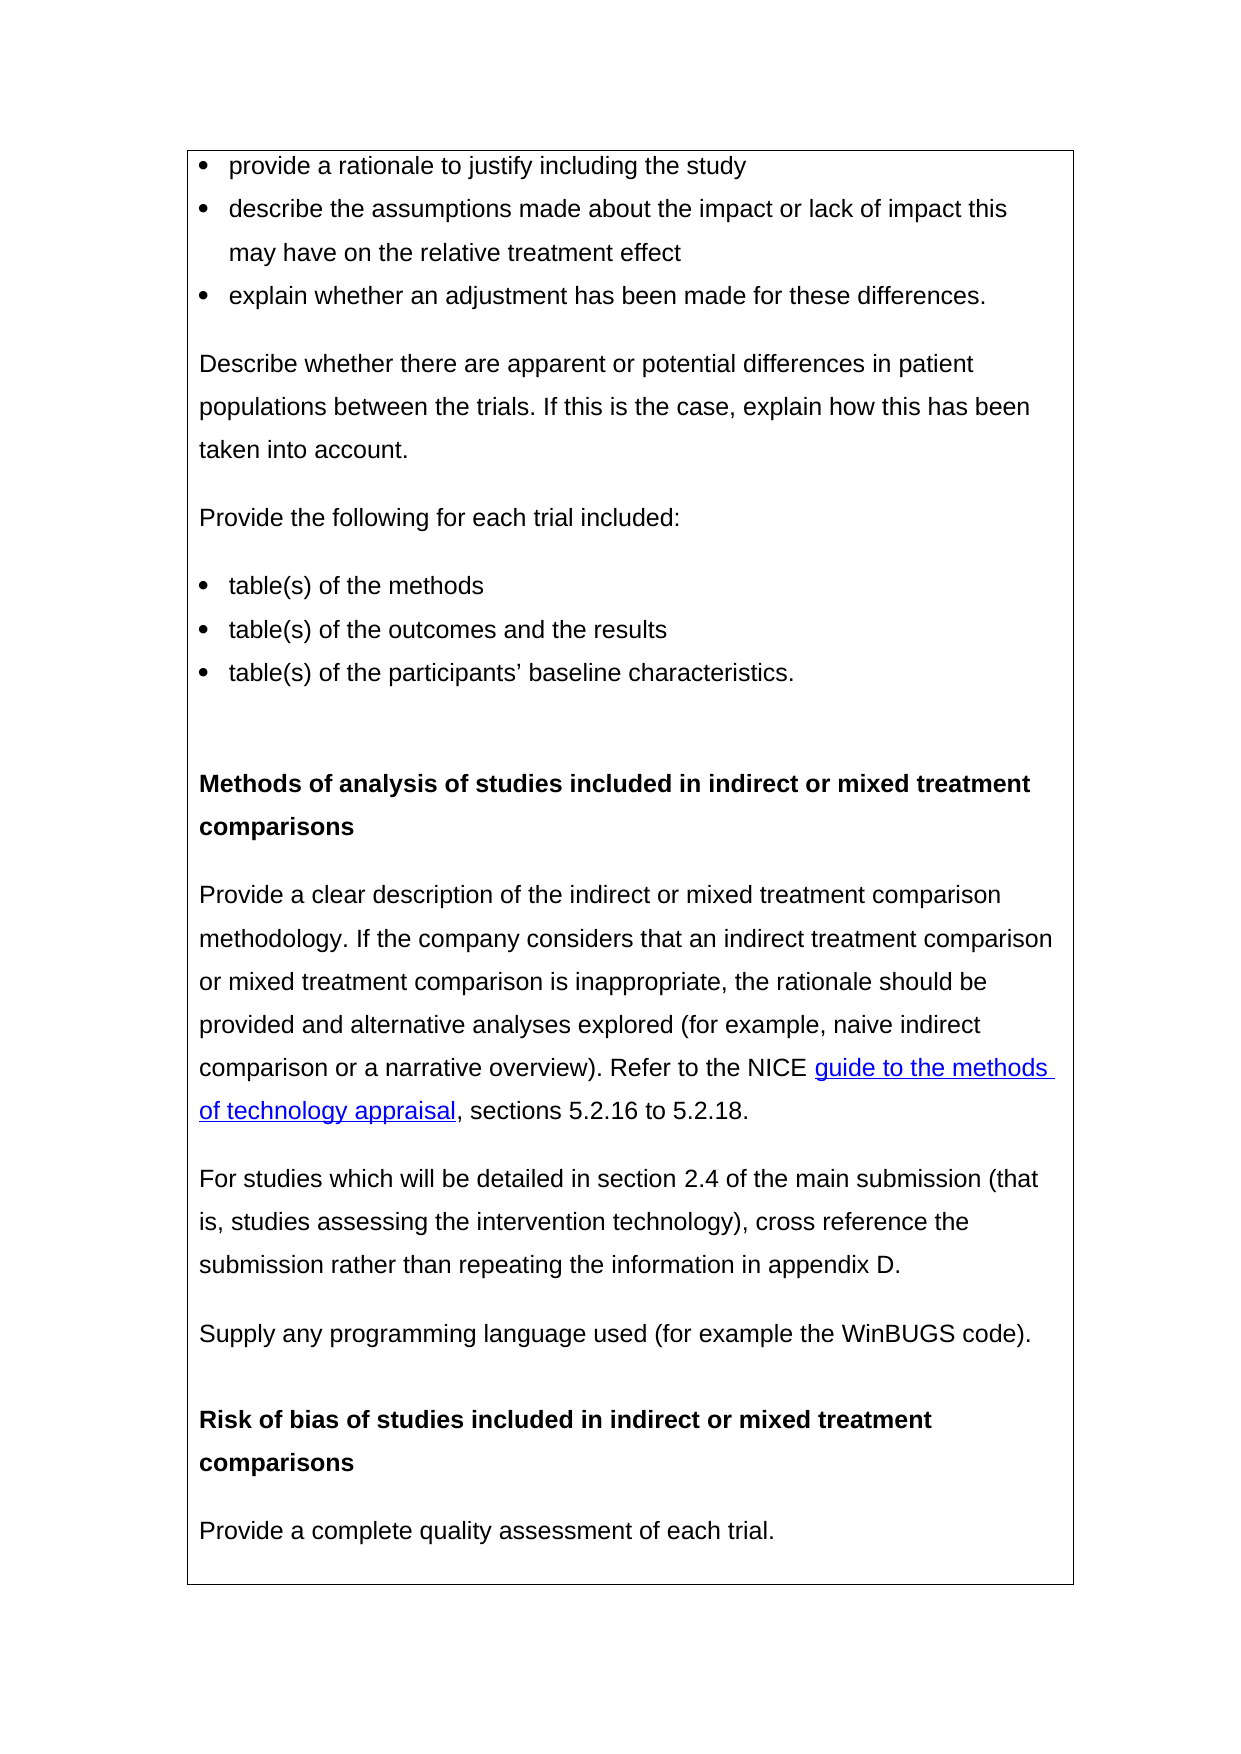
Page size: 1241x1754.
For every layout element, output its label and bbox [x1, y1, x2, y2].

table_header [188, 151, 1073, 1584]
